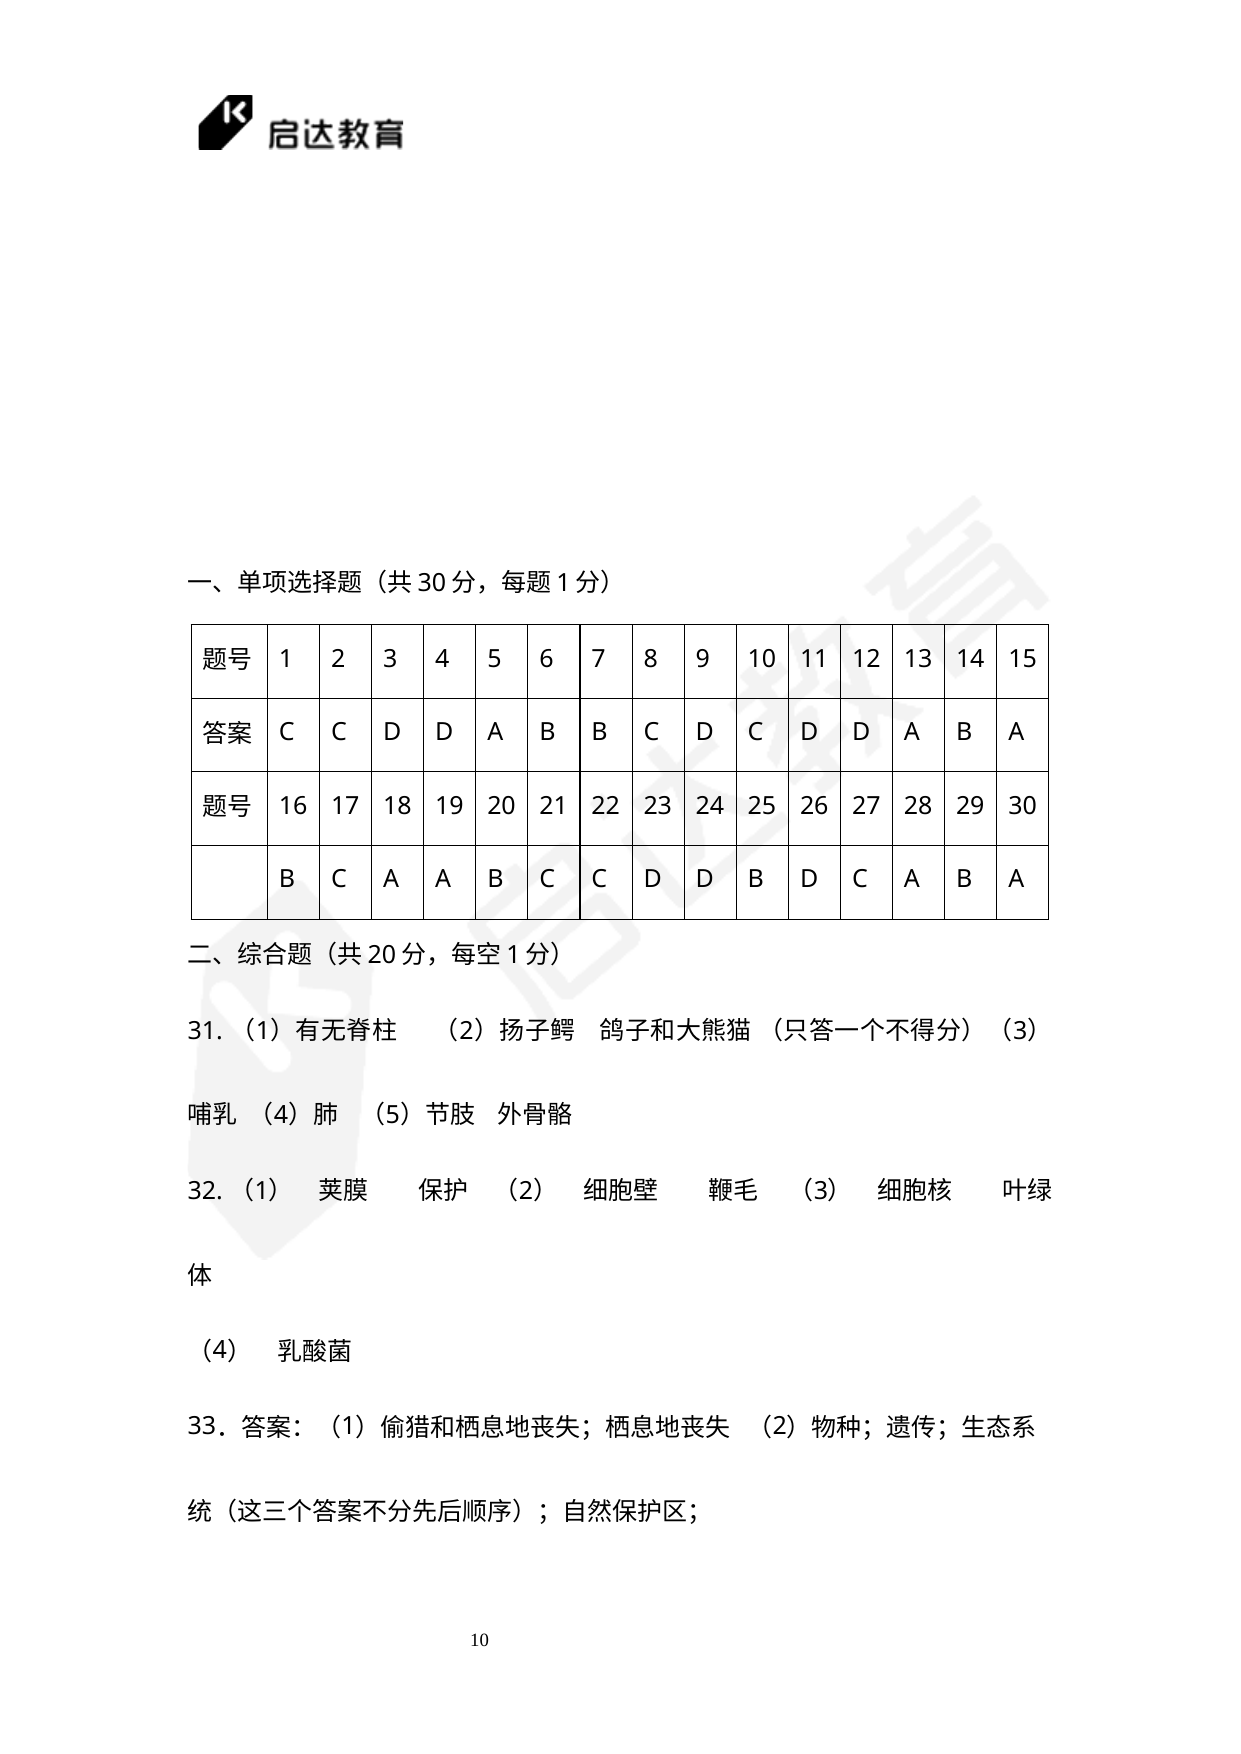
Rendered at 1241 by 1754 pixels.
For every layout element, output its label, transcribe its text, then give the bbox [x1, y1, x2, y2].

table_cell A [997, 846, 1048, 919]
table_cell B [268, 846, 319, 919]
table_cell B [476, 846, 527, 919]
table_header 5 [476, 625, 527, 698]
table_header 4 [424, 625, 475, 698]
table_cell A [424, 846, 475, 919]
table_cell A [476, 699, 527, 771]
table_cell C [633, 699, 684, 771]
table_cell 题号 [192, 772, 267, 845]
table_cell D [424, 699, 475, 771]
table_cell 23 [633, 772, 684, 845]
table_cell D [685, 846, 736, 919]
text 二、综合题（共20分，每空1分） [187, 920, 1053, 985]
table_cell B [581, 699, 632, 771]
text 31. （1）有无脊柱 （2）扬子鳄 鸽子和大熊猫 （只答一个不得分）（3）哺乳 （4）肺 （5）节肢 外骨骼 [187, 996, 1053, 1146]
table_cell C [268, 699, 319, 771]
table_cell 18 [372, 772, 423, 845]
table_cell A [997, 699, 1048, 771]
table_header 15 [997, 625, 1048, 698]
table_cell D [841, 699, 892, 771]
table_cell C [841, 846, 892, 919]
text 32. （1） 荚膜 保护 （2） 细胞壁 鞭毛 （3） 细胞核 叶绿体 [187, 1156, 1053, 1306]
table_cell 19 [424, 772, 475, 845]
table_cell C [737, 699, 788, 771]
table_cell C [320, 699, 371, 771]
table_cell A [372, 846, 423, 919]
table_cell D [789, 846, 840, 919]
table_cell B [737, 846, 788, 919]
table_cell 28 [893, 772, 944, 845]
table_header 2 [320, 625, 371, 698]
table_cell B [945, 846, 996, 919]
table_header 3 [372, 625, 423, 698]
table_header 7 [581, 625, 632, 698]
table_cell C [528, 846, 579, 919]
table_cell B [945, 699, 996, 771]
table_header 1 [268, 625, 319, 698]
table_cell 16 [268, 772, 319, 845]
table_cell A [893, 699, 944, 771]
table_header 题号 [192, 625, 267, 698]
table_cell C [320, 846, 371, 919]
picture [198, 95, 404, 150]
table_cell B [528, 699, 579, 771]
table_cell 26 [789, 772, 840, 845]
table_cell 27 [841, 772, 892, 845]
table_cell D [789, 699, 840, 771]
table_cell 22 [581, 772, 632, 845]
table_header 9 [685, 625, 736, 698]
table_header 14 [945, 625, 996, 698]
table_header 10 [737, 625, 788, 698]
table_cell 24 [685, 772, 736, 845]
text （4） 乳酸菌 [187, 1317, 1053, 1382]
table_header 6 [528, 625, 579, 698]
table_header 11 [789, 625, 840, 698]
table_header 13 [893, 625, 944, 698]
table_cell D [372, 699, 423, 771]
table_cell 30 [997, 772, 1048, 845]
table_cell D [633, 846, 684, 919]
table_cell 21 [528, 772, 579, 845]
table_cell 29 [945, 772, 996, 845]
table_cell 17 [320, 772, 371, 845]
table_cell 20 [476, 772, 527, 845]
table_cell C [581, 846, 632, 919]
text 一、单项选择题（共30分，每题1分） [187, 548, 1053, 613]
text 33．答案：（1）偷猎和栖息地丧失；栖息地丧失 （2）物种；遗传；生态系统（这三个答案不分先后顺序）；自然保护区； [187, 1393, 1053, 1542]
table_header 12 [841, 625, 892, 698]
table_cell A [893, 846, 944, 919]
table_cell D [685, 699, 736, 771]
table_cell 25 [737, 772, 788, 845]
table_cell 答案 [192, 699, 267, 771]
table_header 8 [633, 625, 684, 698]
table_cell [192, 846, 267, 919]
